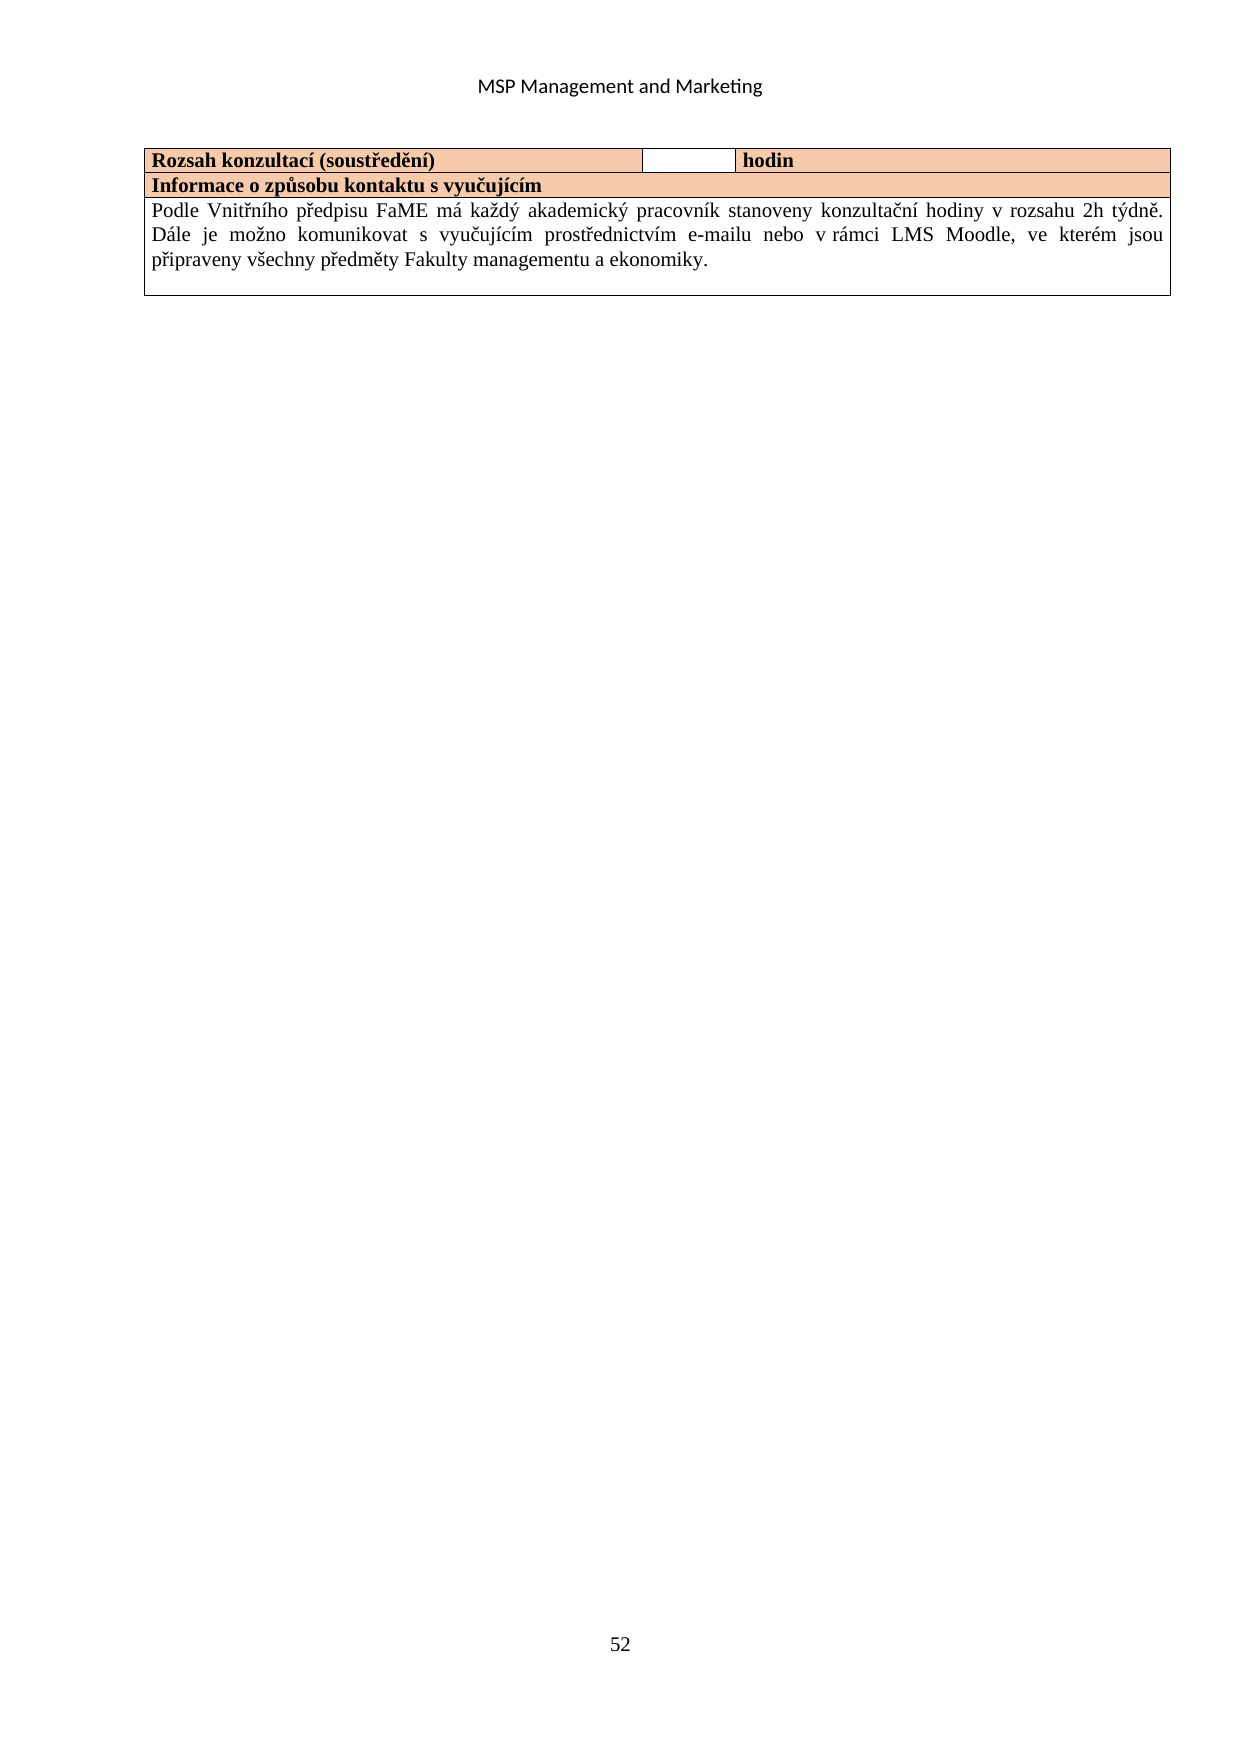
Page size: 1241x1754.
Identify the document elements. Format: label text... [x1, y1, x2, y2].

table_cell Podle Vnitřního předpisu FaME má každý akademický pracovník stanoveny konzultační hodiny v rozsahu 2h týdně. Dále je možno komunikovat s vyučujícím prostřednictvím e-mailu nebo v rámci LMS Moodle, ve kterém jsou připraveny všechny předměty Fakulty managementu a ekonomiky. [145, 198, 1170, 295]
table_cell hodin [736, 149, 1170, 172]
table_cell Rozsah konzultací (soustředění) [145, 149, 642, 172]
table_cell [643, 149, 735, 172]
table_cell Informace o způsobu kontaktu s vyučujícím [145, 173, 1170, 197]
